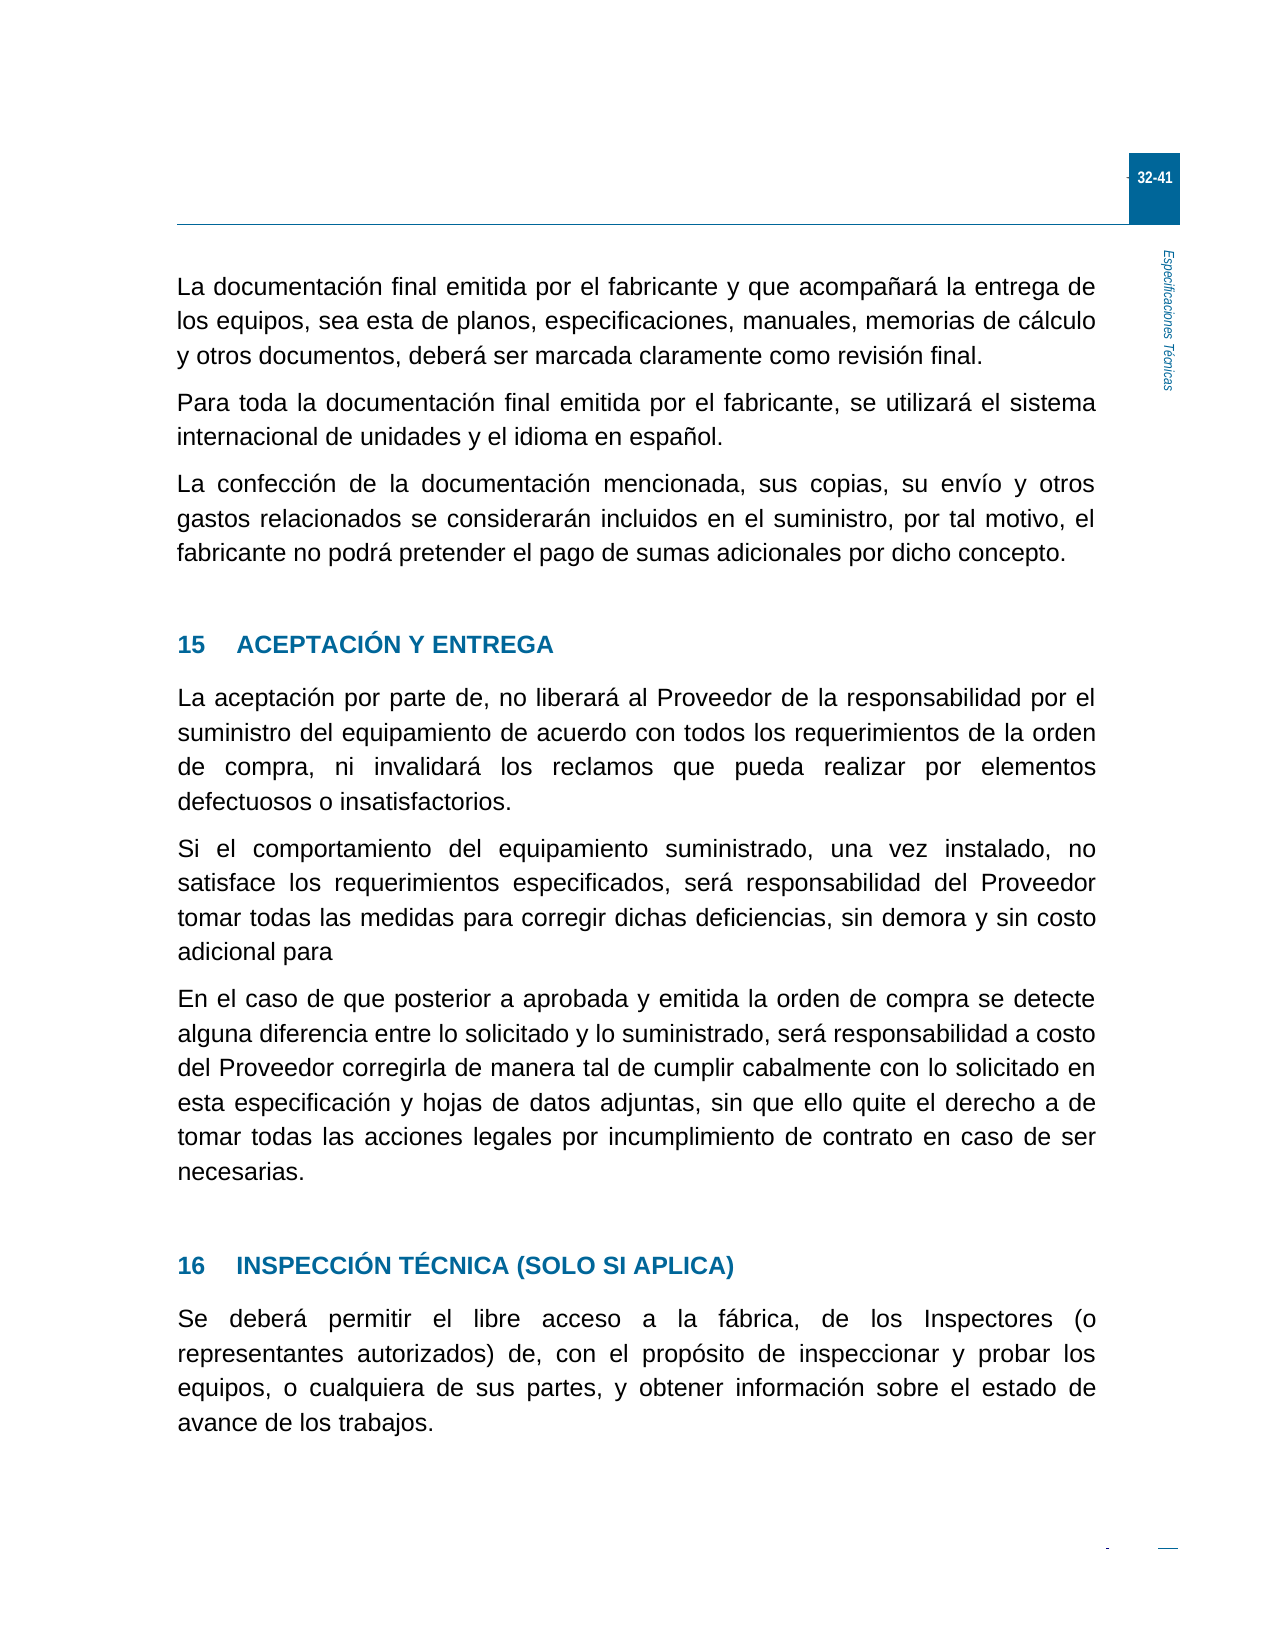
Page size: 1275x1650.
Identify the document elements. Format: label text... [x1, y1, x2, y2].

picture [1164, 357, 1172, 366]
subtitle INSPECCIÓN TÉCNICA (SOLO SI APLICA) [177, 1251, 1098, 1279]
text Para toda la documentación final emitida por el fabricante, se utilizará el sistema internacional de unidades y el idioma en español. [177, 388, 1098, 451]
text Se deberá permitir el libre acceso a la fábrica, de los Inspectores (o representantes autorizados) de, con el propósito de inspeccionar y probar los equipos, o cualquiera de sus partes, y obtener información sobre el estado de avance de los trabajos. [177, 1304, 1098, 1437]
text La documentación final emitida por el fabricante y que acompañará la entrega de los equipos, sea esta de planos, especificaciones, manuales, memorias de cálculo y otros documentos, deberá ser marcada claramente como revisión final. [177, 272, 1097, 369]
text La confección de la documentación mencionada, sus copias, su envío y otros gastos relacionados se considerarán incluidos en el suministro, por tal motivo, el fabricante no podrá pretender el pago de sumas adicionales por dicho concepto. [177, 469, 1097, 567]
text Si el comportamiento del equipamiento suministrado, una vez instalado, no satisface los requerimientos especificados, será responsabilidad del Proveedor tomar todas las medidas para corregir dichas deficiencias, sin demora y sin costo adicional para [177, 834, 1098, 966]
picture [1164, 292, 1172, 298]
picture [1164, 350, 1172, 356]
text En el caso de que posterior a aprobada y emitida la orden de compra se detecte alguna diferencia entre lo solicitado y lo suministrado, será responsabilidad a costo del Proveedor corregirla de manera tal de cumplir cabalmente con lo solicitado en esta especificación y hojas de datos adjuntas, sin que ello quite el derecho a de tomar todas las acciones legales por incumplimiento de contrato en caso de ser necesarias. [177, 984, 1098, 1185]
picture [1164, 305, 1172, 311]
subtitle ACEPTACIÓN Y ENTREGA [177, 630, 1098, 658]
picture [1164, 333, 1172, 339]
picture [1164, 271, 1172, 283]
picture [1164, 385, 1172, 391]
picture [1164, 327, 1172, 333]
picture [1164, 264, 1172, 270]
text La aceptación por parte de, no liberará al Proveedor de la responsabilidad por el suministro del equipamiento de acuerdo con todos los requerimientos de la orden de compra, ni invalidará los reclamos que pueda realizar por elementos defectuosos o insatisfactorios. [177, 683, 1098, 816]
picture [1164, 258, 1172, 264]
picture [1164, 372, 1172, 378]
